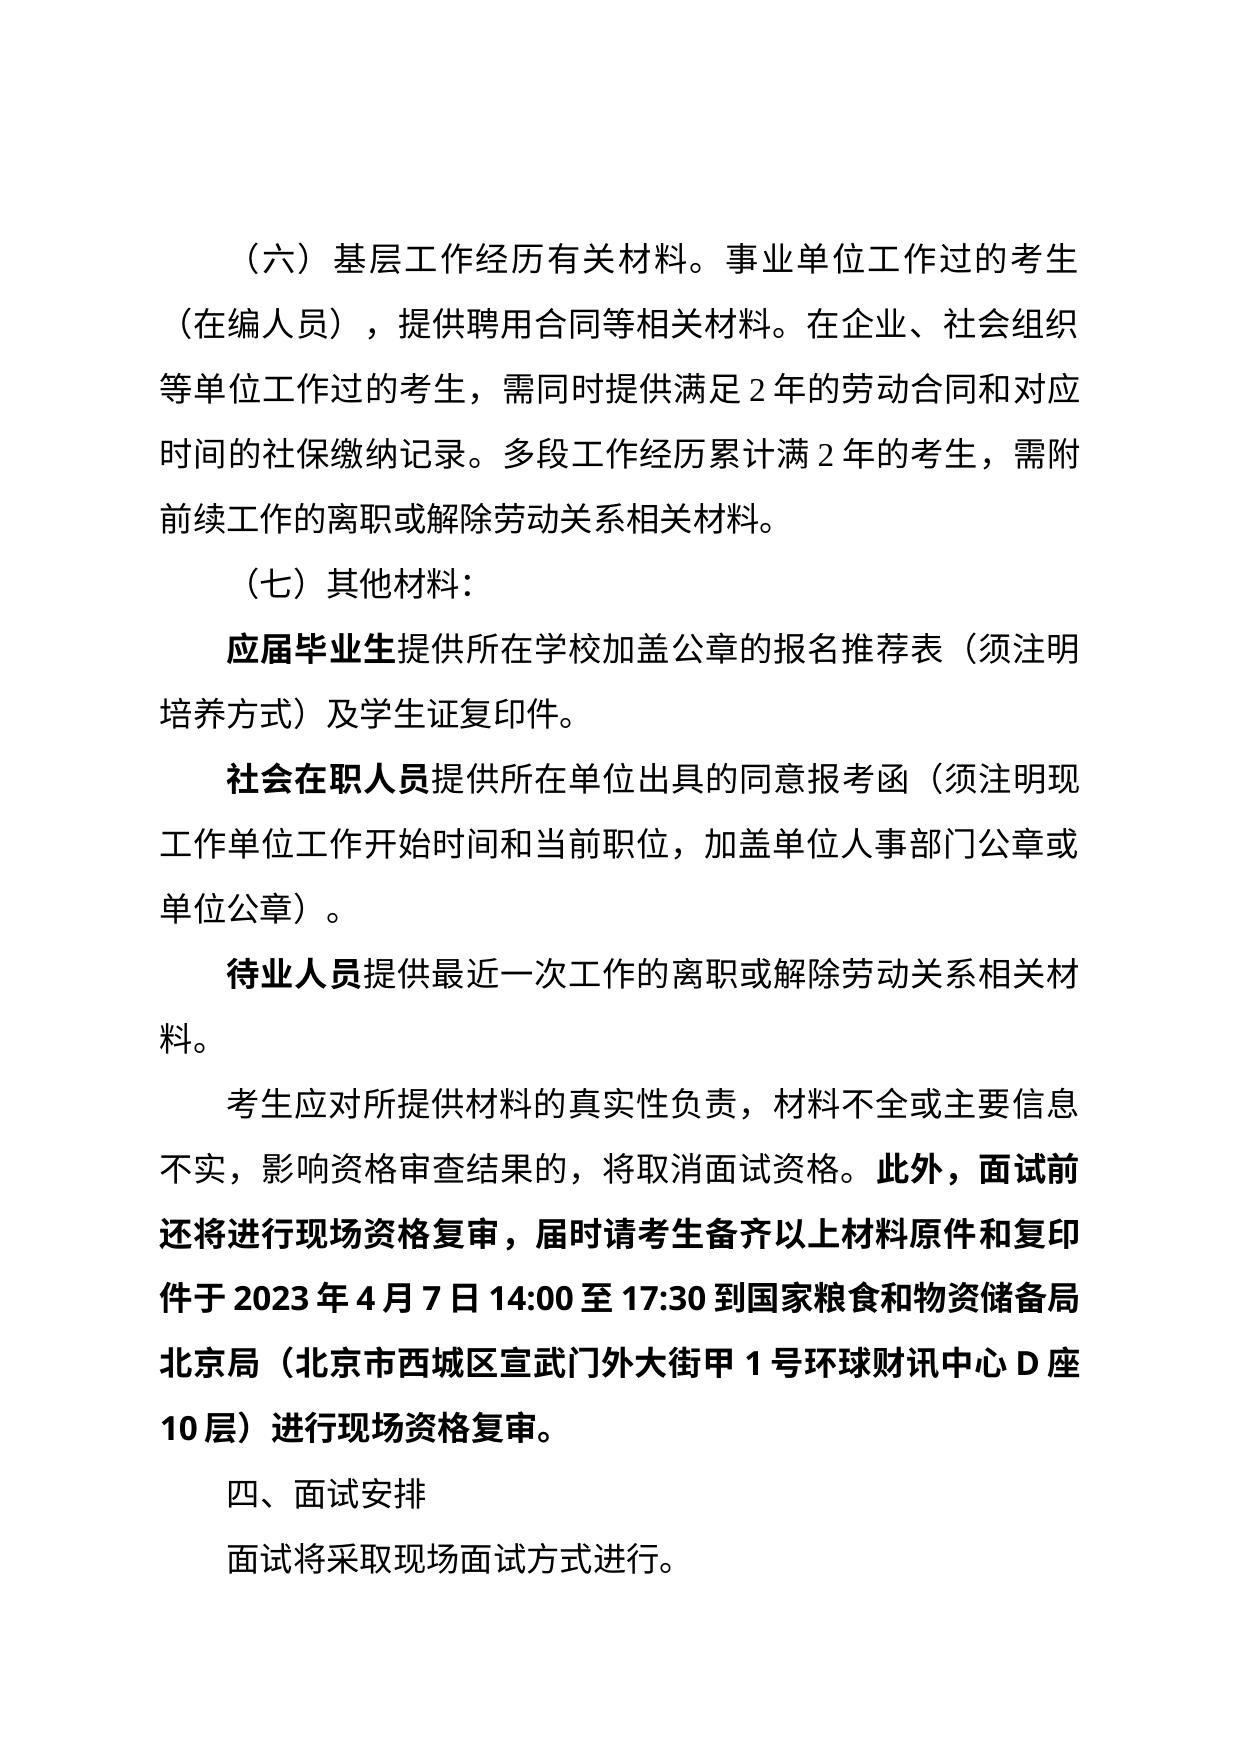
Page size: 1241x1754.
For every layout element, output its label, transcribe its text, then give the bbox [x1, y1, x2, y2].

text 四、面试安排 [159, 1459, 1081, 1524]
text （七）其他材料： [159, 549, 1081, 614]
text 待业人员提供最近一次工作的离职或解除劳动关系相关材料。 [159, 939, 1081, 1069]
text 社会在职人员提供所在单位出具的同意报考函（须注明现工作单位工作开始时间和当前职位，加盖单位人事部门公章或单位公章）。 [159, 744, 1081, 939]
text 考生应对所提供材料的真实性负责，材料不全或主要信息不实，影响资格审查结果的，将取消面试资格。此外，面试前还将进行现场资格复审，届时请考生备齐以上材料原件和复印件于2023年4月7日14:00至17:30到国家粮食和物资储备局北京局（北京市西城区宣武门外大街甲1号环球财讯中心D座10层）进行现场资格复审。 [159, 1069, 1081, 1459]
text （六）基层工作经历有关材料。事业单位工作过的考生（在编人员），提供聘用合同等相关材料。在企业、社会组织等单位工作过的考生，需同时提供满足2年的劳动合同和对应时间的社保缴纳记录。多段工作经历累计满2年的考生，需附前续工作的离职或解除劳动关系相关材料。 [159, 224, 1081, 549]
text 面试将采取现场面试方式进行。 [159, 1524, 1081, 1589]
text 应届毕业生提供所在学校加盖公章的报名推荐表（须注明培养方式）及学生证复印件。 [159, 614, 1081, 744]
